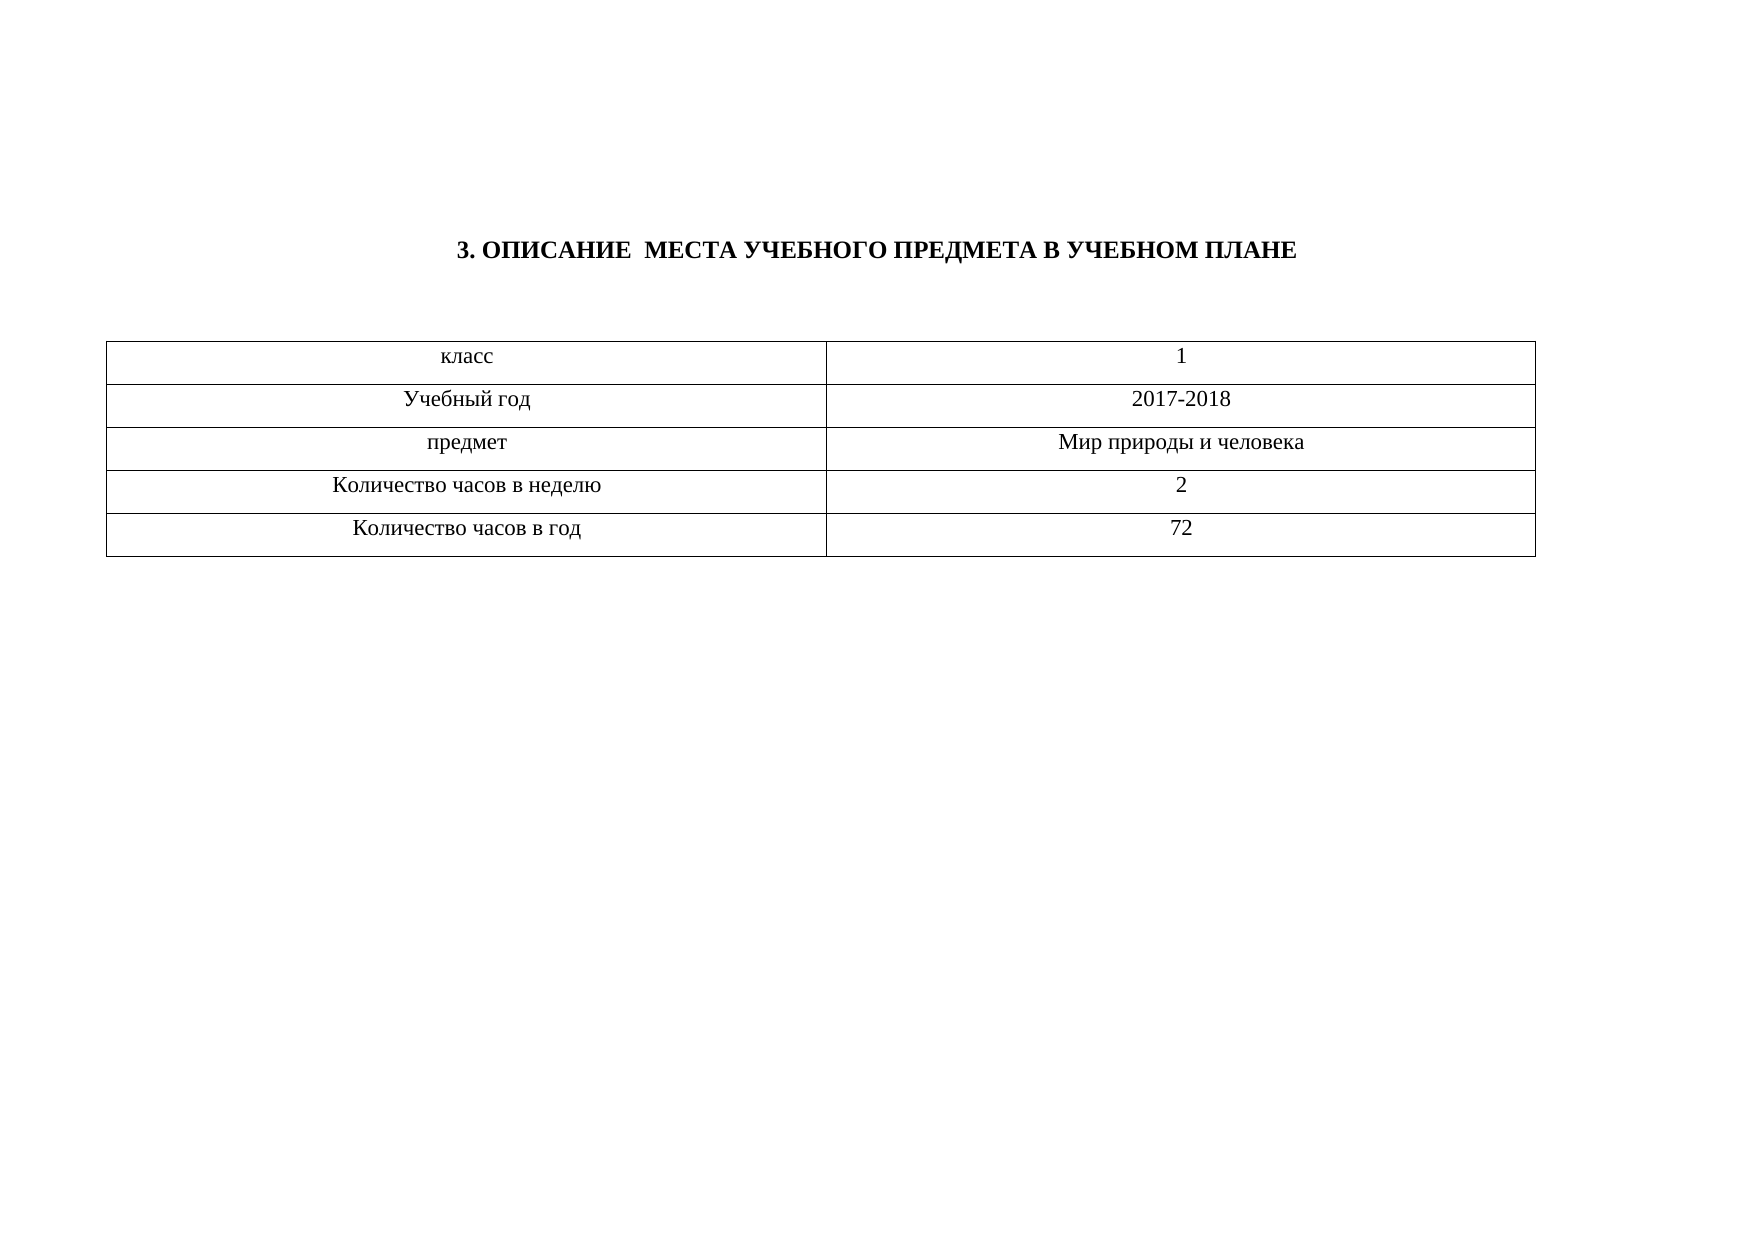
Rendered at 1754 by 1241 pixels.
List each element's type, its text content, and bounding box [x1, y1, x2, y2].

table_cell Учебный год [107, 385, 826, 427]
table_cell 2017-2018 [827, 385, 1535, 427]
table_header 1 [827, 342, 1535, 384]
table_cell Количество часов в неделю [107, 471, 826, 513]
table_cell предмет [107, 428, 826, 470]
table_cell 72 [827, 514, 1535, 556]
table_cell Количество часов в год [107, 514, 826, 556]
table_header класс [107, 342, 826, 384]
table_cell 2 [827, 471, 1535, 513]
text 3. ОПИСАНИЕ МЕСТА УЧЕБНОГО ПРЕДМЕТА В УЧЕБНОМ ПЛАНЕ [118, 235, 1636, 263]
table_cell Мир природы и человека [827, 428, 1535, 470]
